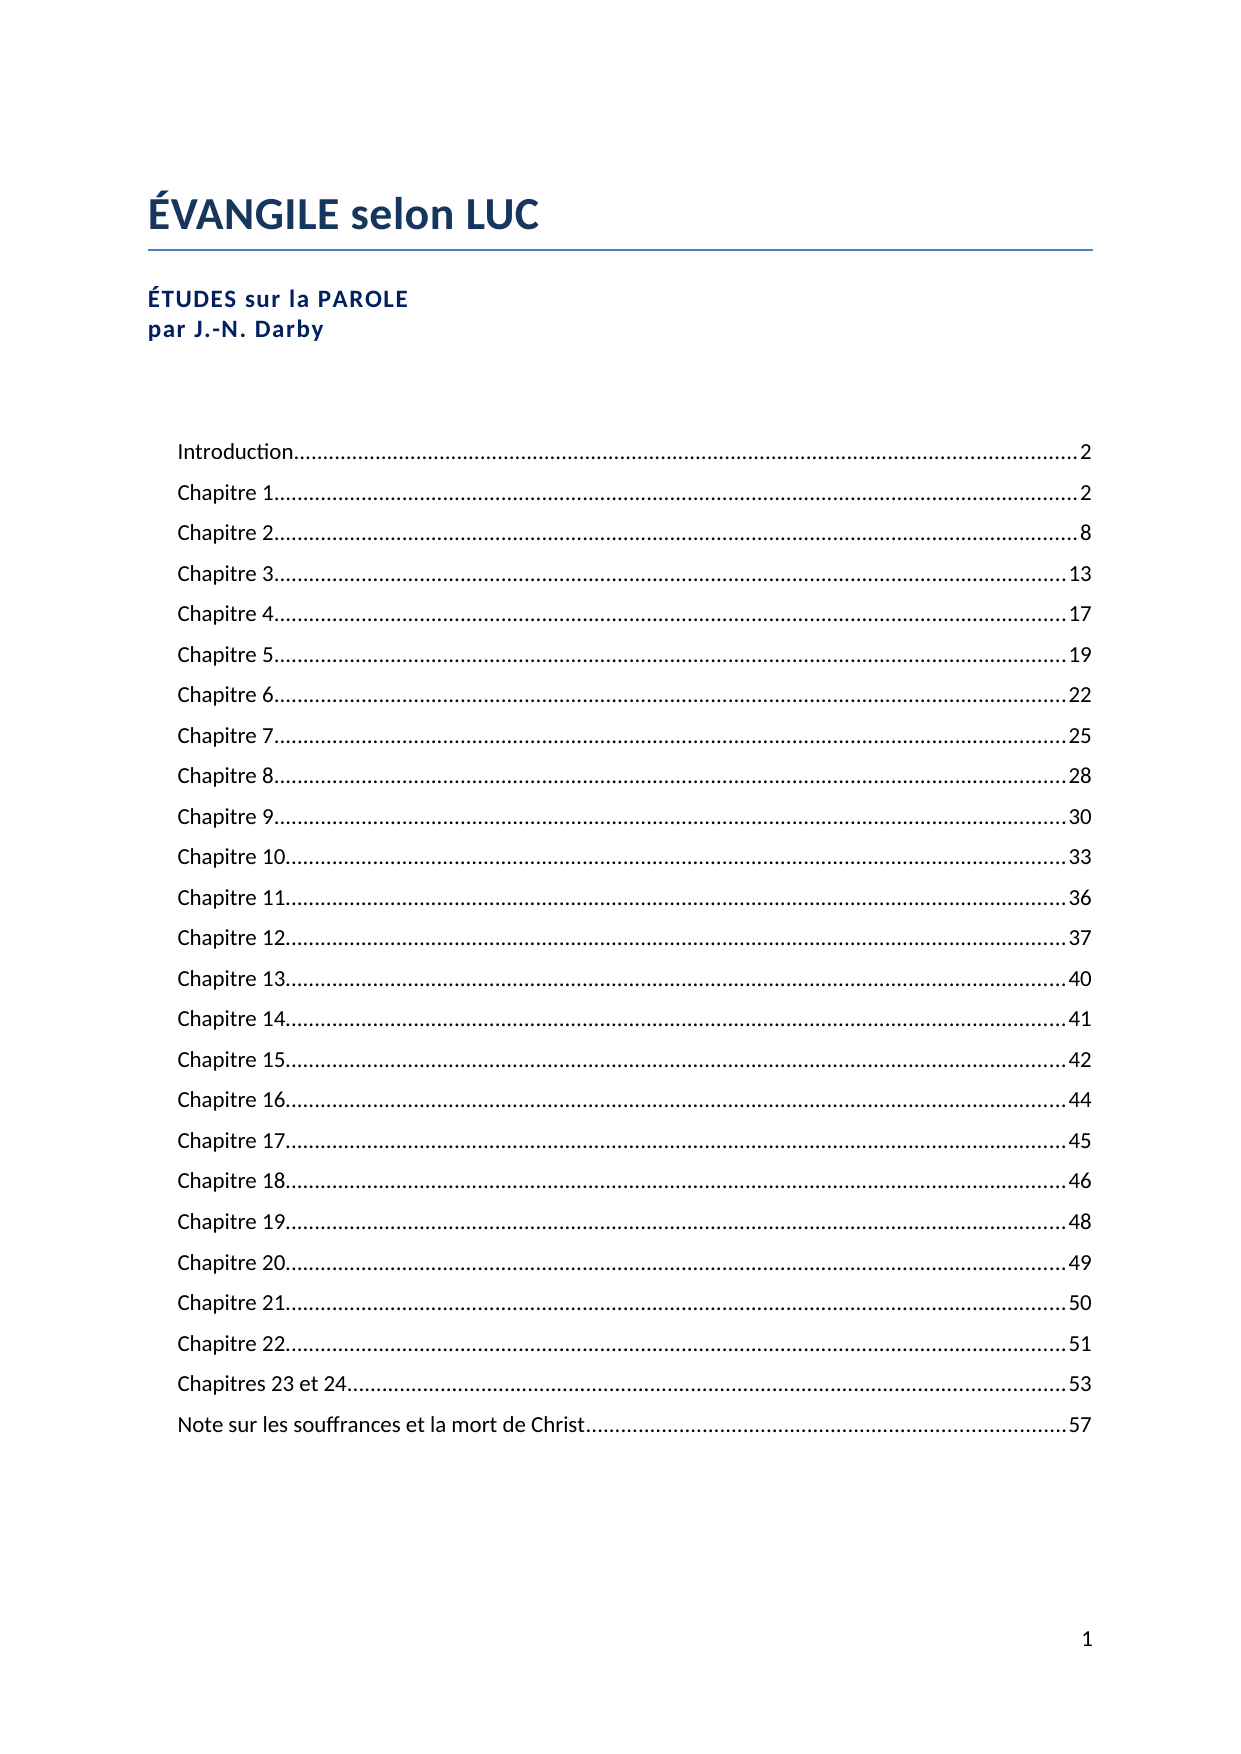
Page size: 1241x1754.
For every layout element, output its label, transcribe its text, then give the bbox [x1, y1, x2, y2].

text Chapitre 4 17 [148, 599, 1093, 627]
text Chapitre 7 25 [148, 721, 1093, 749]
text Introduction 2 [148, 437, 1093, 465]
text Chapitre 14 41 [148, 1004, 1093, 1033]
text Chapitre 22 51 [148, 1329, 1093, 1357]
text Chapitre 21 50 [148, 1288, 1093, 1316]
text Chapitre 8 28 [148, 761, 1093, 789]
text Chapitre 20 49 [148, 1248, 1093, 1276]
subtitle ÉTUDES sur la PAROLE [148, 283, 1093, 313]
text Chapitre 18 46 [148, 1167, 1093, 1195]
subtitle par J.-N. Darby [148, 313, 1093, 344]
text Chapitre 2 8 [148, 518, 1093, 546]
text Chapitre 15 42 [148, 1045, 1093, 1073]
text Note sur les souffrances et la mort de Christ 57 [148, 1410, 1093, 1438]
text Chapitre 5 19 [148, 640, 1093, 668]
text Chapitre 9 30 [148, 802, 1093, 830]
text Chapitre 11 36 [148, 883, 1093, 911]
text Chapitre 16 44 [148, 1086, 1093, 1114]
text Chapitre 6 22 [148, 680, 1093, 708]
text Chapitre 13 40 [148, 964, 1093, 992]
text Chapitre 10 33 [148, 842, 1093, 871]
text Chapitre 12 37 [148, 923, 1093, 952]
text Chapitres 23 et 24 53 [148, 1369, 1093, 1397]
text Chapitre 1 2 [148, 478, 1093, 506]
text Chapitre 17 45 [148, 1126, 1093, 1154]
title ÉVANGILE selon LUC [148, 185, 1093, 249]
text Chapitre 19 48 [148, 1207, 1093, 1235]
text Chapitre 3 13 [148, 559, 1093, 587]
